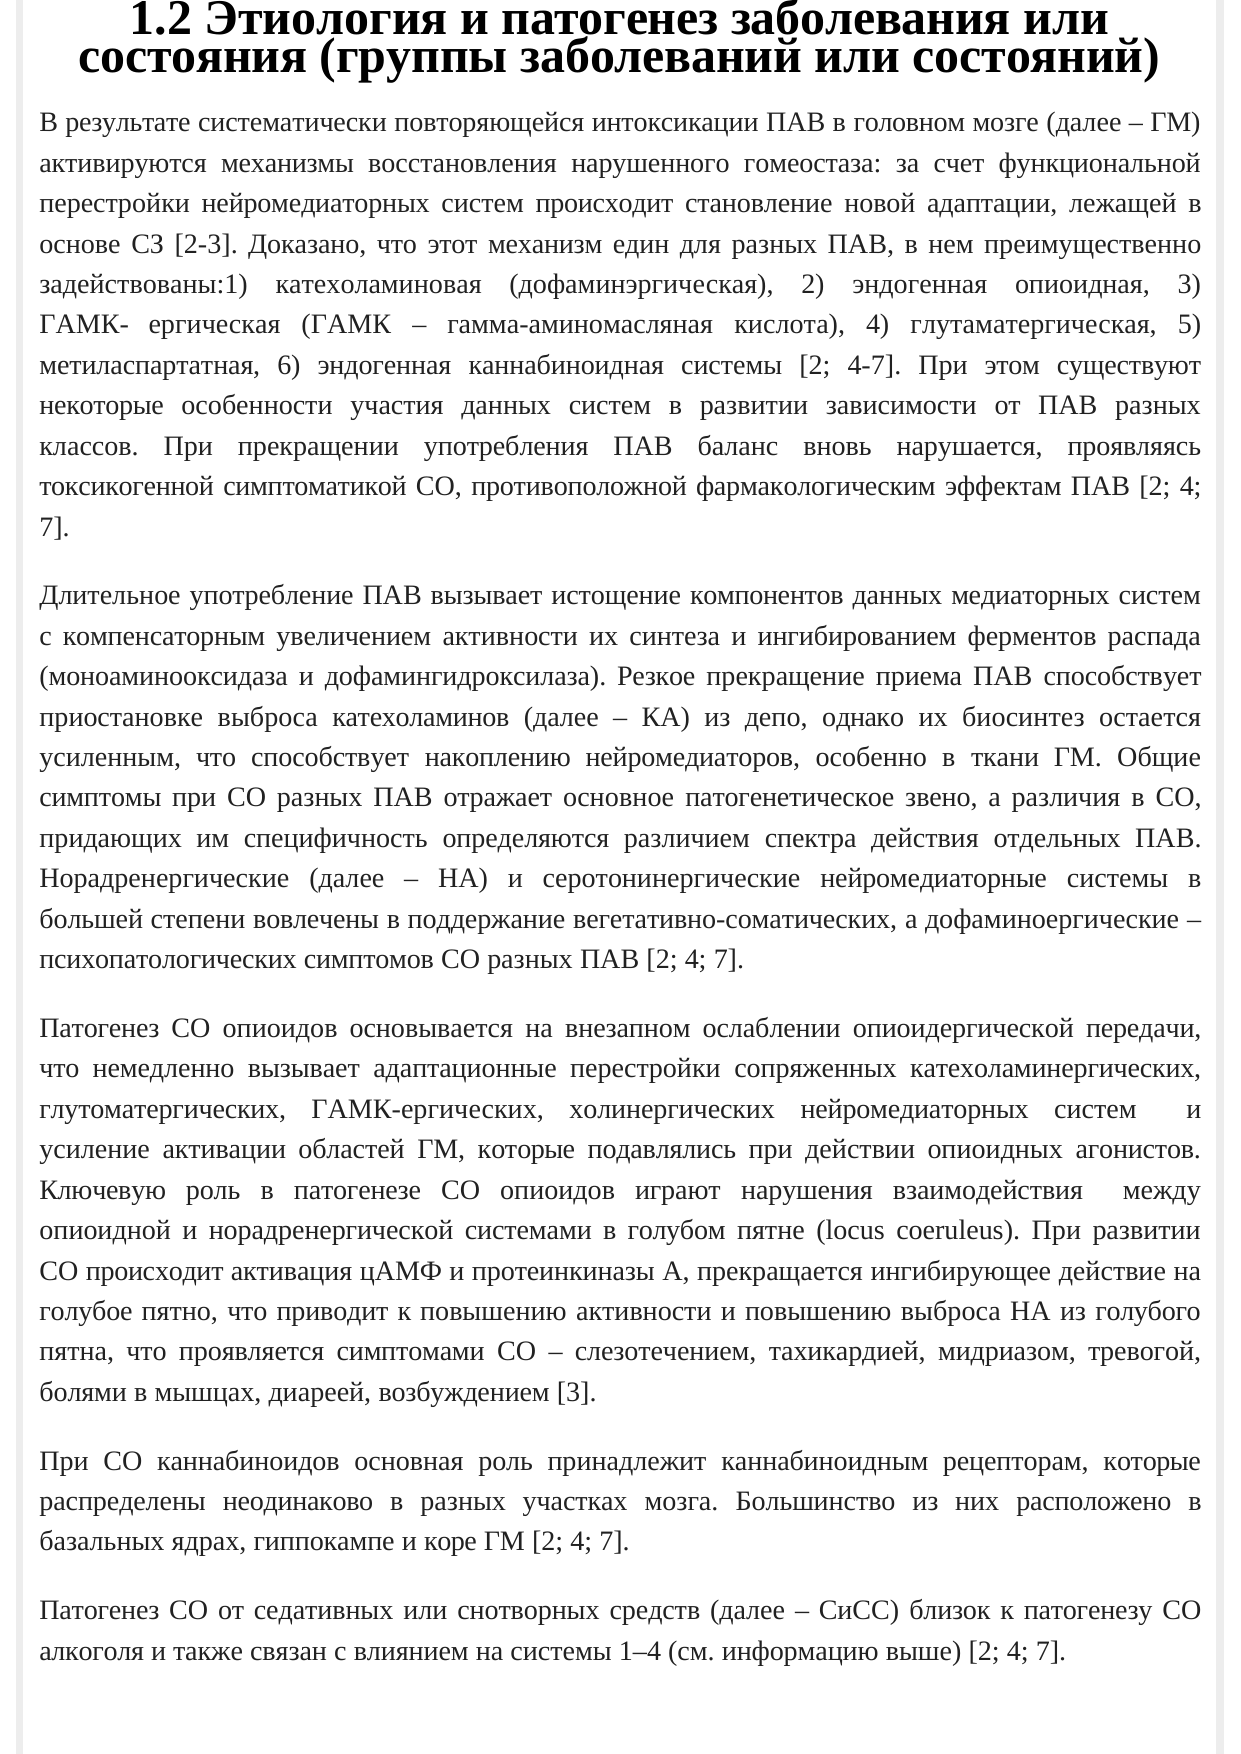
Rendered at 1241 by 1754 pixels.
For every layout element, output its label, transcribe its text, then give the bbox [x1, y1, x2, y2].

text Патогенез СО опиоидов основывается на внезапном ослаблении опиоидергической передачи, что немедленно вызывает адаптационные перестройки сопряженных катехоламинергических, глутоматергических, ГАМК-ергических, холинергических нейромедиаторных систем и усиление активации областей ГМ, которые подавлялись при действии опиоидных агонистов. Ключевую роль в патогенезе СО опиоидов играют нарушения взаимодействия между опиоидной и норадренергической системами в голубом пятне (locus coeruleus). При развитии СО происходит активация цАМФ и протеинкиназы А, прекращается ингибирующее действие на голубое пятно, что приводит к повышению активности и повышению выброса НА из голубого пятна, что проявляется симптомами СО – слезотечением, тахикардией, мидриазом, тревогой, болями в мышцах, диареей, возбуждением [3]. [39, 1011, 1201, 1407]
subtitle Этиология и патогенез заболевания или состояния (группы заболеваний или состояний) [78, 3, 1162, 83]
text При СО каннабиноидов основная роль принадлежит каннабиноидным рецепторам, которые распределены неодинаково в разных участках мозга. Большинство из них расположено в базальных ядрах, гиппокампе и коре ГМ [2; 4; 7]. [39, 1444, 1201, 1557]
text В результате систематически повторяющейся интоксикации ПАВ в головном мозге (далее – ГМ) активируются механизмы восстановления нарушенного гомеостаза: за счет функциональной перестройки нейромедиаторных систем происходит становление новой адаптации, лежащей в основе СЗ [2-3]. Доказано, что этот механизм един для разных ПАВ, в нем преимущественно задействованы:1) катехоламиновая (дофаминэргическая), 2) эндогенная опиоидная, 3) ГАМК- ергическая (ГАМК – гамма-аминомасляная кислота), 4) глутаматергическая, 5) метиласпартатная, 6) эндогенная каннабиноидная системы [2; 4-7]. При этом существуют некоторые особенности участия данных систем в развитии зависимости от ПАВ разных классов. При прекращении употребления ПАВ баланс вновь нарушается, проявляясь токсикогенной симптоматикой СО, противоположной фармакологическим эффектам ПАВ [2; 4; 7]. [39, 105, 1201, 542]
text Длительное употребление ПАВ вызывает истощение компонентов данных медиаторных систем с компенсаторным увеличением активности их синтеза и ингибированием ферментов распада (моноаминооксидаза и дофамингидроксилаза). Резкое прекращение приема ПАВ способствует приостановке выброса катехоламинов (далее – КА) из депо, однако их биосинтез остается усиленным, что способствует накоплению нейромедиаторов, особенно в ткани ГМ. Общие симптомы при СО разных ПАВ отражает основное патогенетическое звено, а различия в СО, придающих им специфичность определяются различием спектра действия отдельных ПАВ. Норадренергические (далее – НА) и серотонинергические нейромедиаторные системы в большей степени вовлечены в поддержание вегетативно-соматических, а дофаминоергические – психопатологических симптомов СО разных ПАВ [2; 4; 7]. [39, 578, 1201, 974]
text Патогенез СО от седативных или снотворных средств (далее – СиСС) близок к патогенезу СО алкоголя и также связан с влиянием на системы 1–4 (см. информацию выше) [2; 4; 7]. [39, 1593, 1201, 1666]
